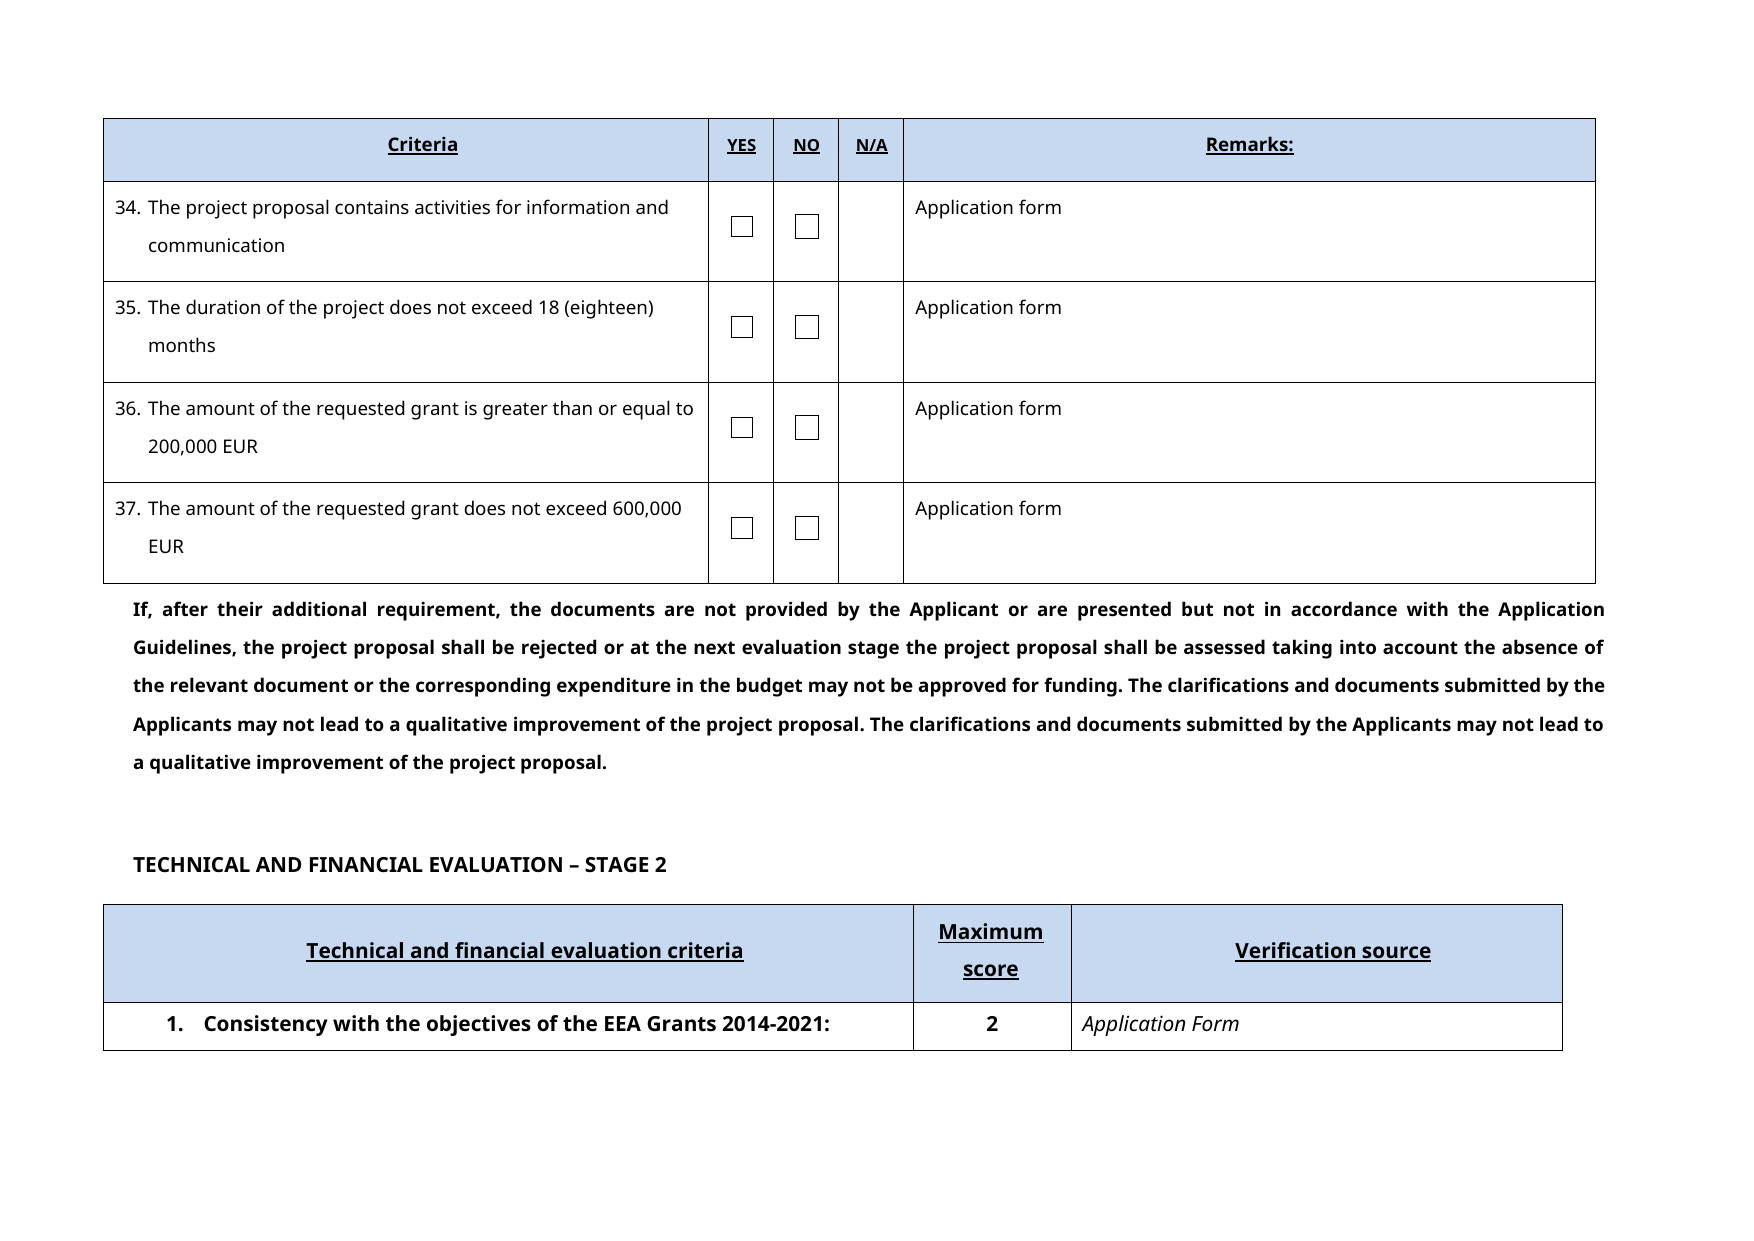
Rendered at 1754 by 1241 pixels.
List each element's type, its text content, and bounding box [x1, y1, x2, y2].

table_cell [774, 383, 838, 482]
table_cell Application form [904, 182, 1595, 281]
table_cell [709, 282, 773, 382]
table_cell The duration of the project does not exceed 18 (eighteen) months [104, 282, 708, 382]
table_cell [774, 282, 838, 382]
table_header Remarks: [904, 119, 1595, 181]
table_cell 2 [914, 1003, 1071, 1050]
table_header Verification source [1072, 905, 1562, 1002]
table_cell Application form [904, 282, 1595, 382]
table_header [104, 905, 913, 1002]
table_cell [839, 383, 903, 482]
text TECHNICAL AND FINANCIAL EVALUATION – STAGE 2 [133, 851, 1606, 879]
table_cell [839, 483, 903, 583]
table_cell Application form [904, 483, 1595, 583]
table_cell [709, 182, 773, 281]
table_cell [709, 383, 773, 482]
table_cell [839, 182, 903, 281]
text If, after their additional requirement, the documents are not provided by the Applicant or are presented but not in accordance with the Application Guidelines, the project proposal shall be rejected or at the next evaluation stage the project proposal shall be assessed taking into account the absence of the relevant document or the corresponding expenditure in the budget may not be approved for funding. The clarifications and documents submitted by the Applicants may not lead to a qualitative improvement of the project proposal. The clarifications and documents submitted by the Applicants may not lead to a qualitative improvement of the project proposal. [133, 596, 1606, 774]
table_cell [839, 282, 903, 382]
table_cell Application form [904, 383, 1595, 482]
table_header N/A [839, 119, 903, 181]
table_header YES [709, 119, 773, 181]
table_header NO [774, 119, 838, 181]
table_cell Consistency with the objectives of the EEA Grants 2014-2021: [104, 1003, 913, 1050]
table_cell [774, 483, 838, 583]
table_header Maximum score [914, 905, 1071, 1002]
table_header Criteria [104, 119, 708, 181]
table_cell [774, 182, 838, 281]
table_cell The amount of the requested grant does not exceed 600,000 EUR [104, 483, 708, 583]
table_cell The amount of the requested grant is greater than or equal to 200,000 EUR [104, 383, 708, 482]
table_cell Application Form [1072, 1003, 1562, 1050]
table_cell [709, 483, 773, 583]
table_cell The project proposal contains activities for information and communication [104, 182, 708, 281]
